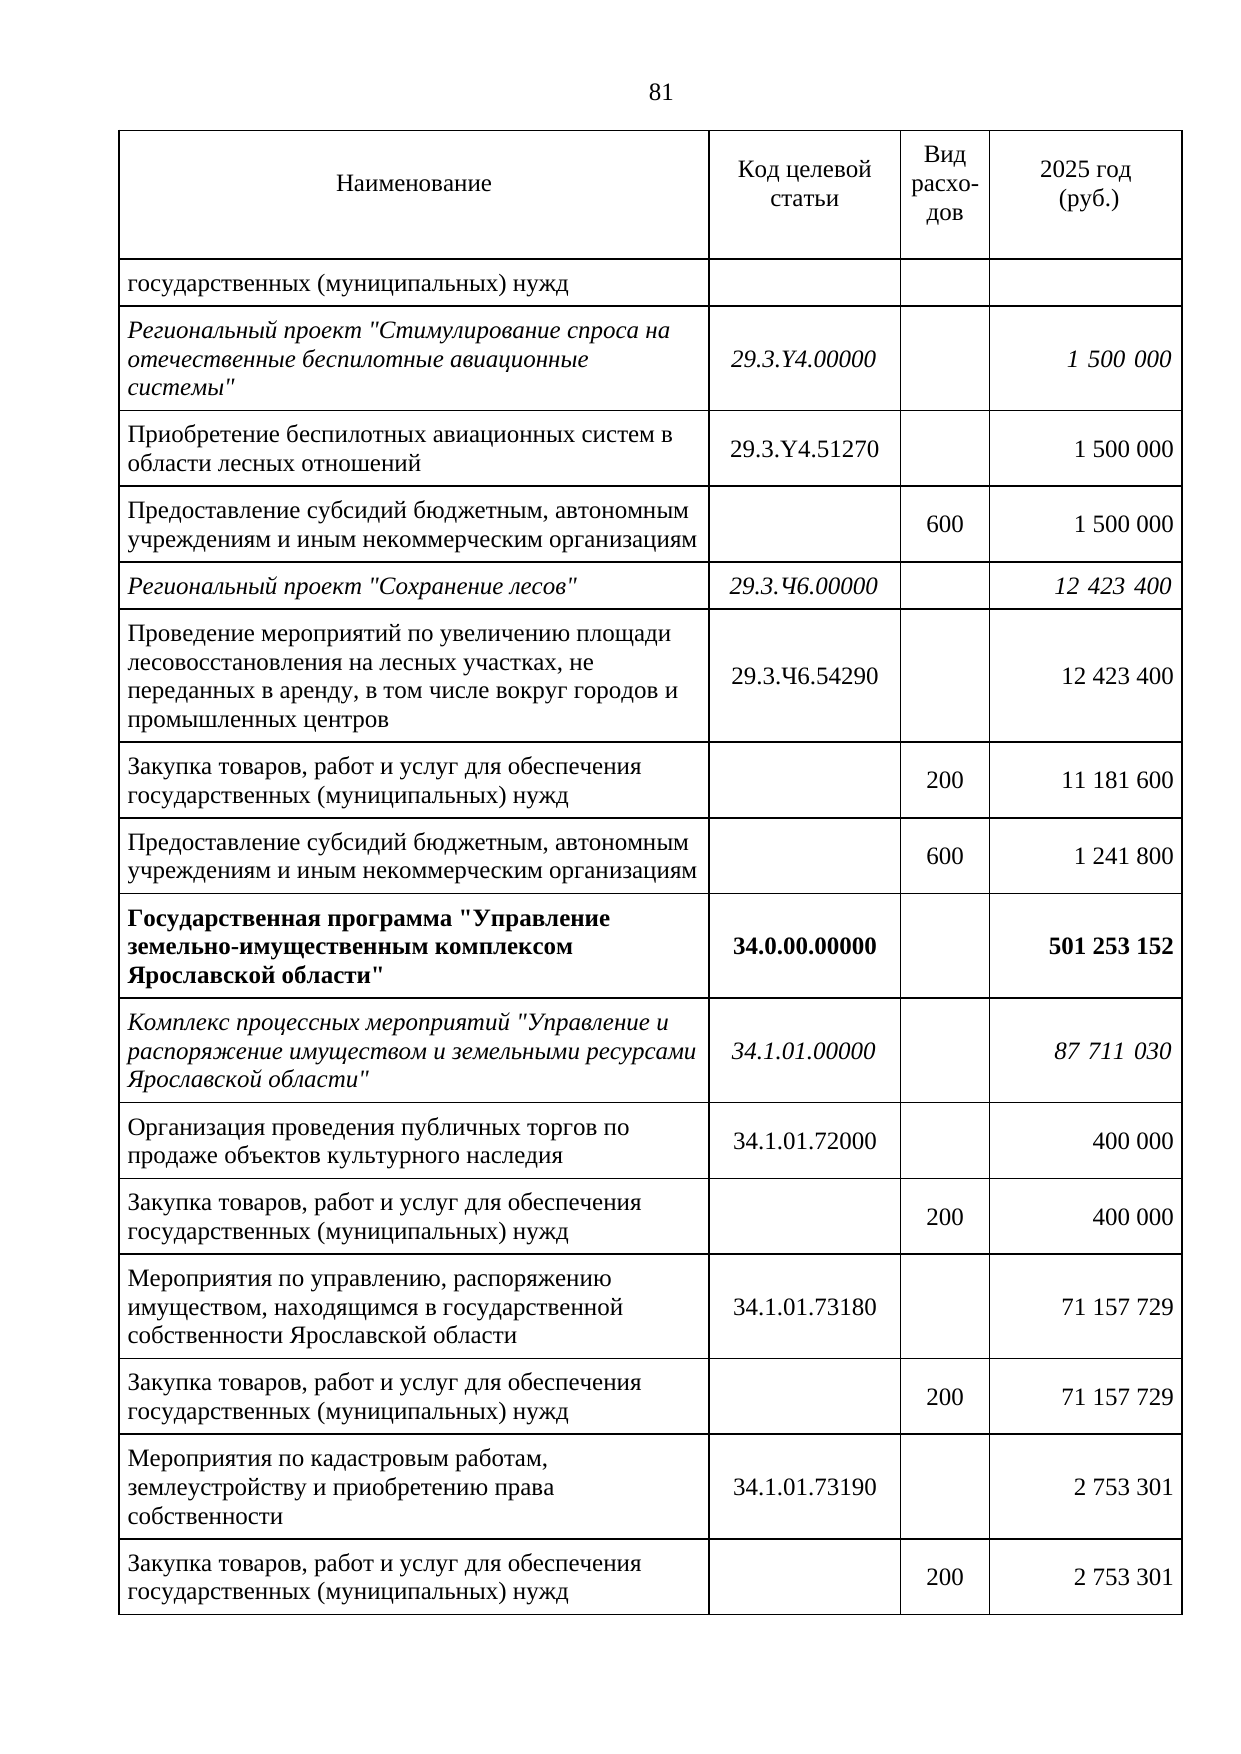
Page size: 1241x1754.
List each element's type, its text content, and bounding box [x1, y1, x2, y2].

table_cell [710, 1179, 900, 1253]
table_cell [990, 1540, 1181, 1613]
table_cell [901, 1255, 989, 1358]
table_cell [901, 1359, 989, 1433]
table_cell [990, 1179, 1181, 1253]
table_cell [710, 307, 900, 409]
table_header Код целевой статьи [710, 131, 900, 258]
table_header 2025 год (руб.) [990, 131, 1181, 258]
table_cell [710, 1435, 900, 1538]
table_header Вид расхо-дов [901, 131, 989, 258]
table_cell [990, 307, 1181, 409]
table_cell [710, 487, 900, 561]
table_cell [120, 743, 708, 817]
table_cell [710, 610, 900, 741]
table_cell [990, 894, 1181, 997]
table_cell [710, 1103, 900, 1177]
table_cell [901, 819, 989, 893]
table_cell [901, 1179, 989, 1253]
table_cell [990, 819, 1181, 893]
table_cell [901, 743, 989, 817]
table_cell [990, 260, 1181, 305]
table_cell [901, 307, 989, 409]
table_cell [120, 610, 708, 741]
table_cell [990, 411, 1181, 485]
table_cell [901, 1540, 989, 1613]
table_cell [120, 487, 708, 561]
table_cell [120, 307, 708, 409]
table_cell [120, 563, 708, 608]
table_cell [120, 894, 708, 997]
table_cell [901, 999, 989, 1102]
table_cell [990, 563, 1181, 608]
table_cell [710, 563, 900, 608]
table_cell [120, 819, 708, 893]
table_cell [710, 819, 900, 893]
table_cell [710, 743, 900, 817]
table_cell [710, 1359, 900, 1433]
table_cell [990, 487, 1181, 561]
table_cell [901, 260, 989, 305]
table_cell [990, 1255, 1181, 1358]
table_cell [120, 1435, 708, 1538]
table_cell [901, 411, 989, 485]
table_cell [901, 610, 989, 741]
table_header Наименование [120, 131, 708, 258]
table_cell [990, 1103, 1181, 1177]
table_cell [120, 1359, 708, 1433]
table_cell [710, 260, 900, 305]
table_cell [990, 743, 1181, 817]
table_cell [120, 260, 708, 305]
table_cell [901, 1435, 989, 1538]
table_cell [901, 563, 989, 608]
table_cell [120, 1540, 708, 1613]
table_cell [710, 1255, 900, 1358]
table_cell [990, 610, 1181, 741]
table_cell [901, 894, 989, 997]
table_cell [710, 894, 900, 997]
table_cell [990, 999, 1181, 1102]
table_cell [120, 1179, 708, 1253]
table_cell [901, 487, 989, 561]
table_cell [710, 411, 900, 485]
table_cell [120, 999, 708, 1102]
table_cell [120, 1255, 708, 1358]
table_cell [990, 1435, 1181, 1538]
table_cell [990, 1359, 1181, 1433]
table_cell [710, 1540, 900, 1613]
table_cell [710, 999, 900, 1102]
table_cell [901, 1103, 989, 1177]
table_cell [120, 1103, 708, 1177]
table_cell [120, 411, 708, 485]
